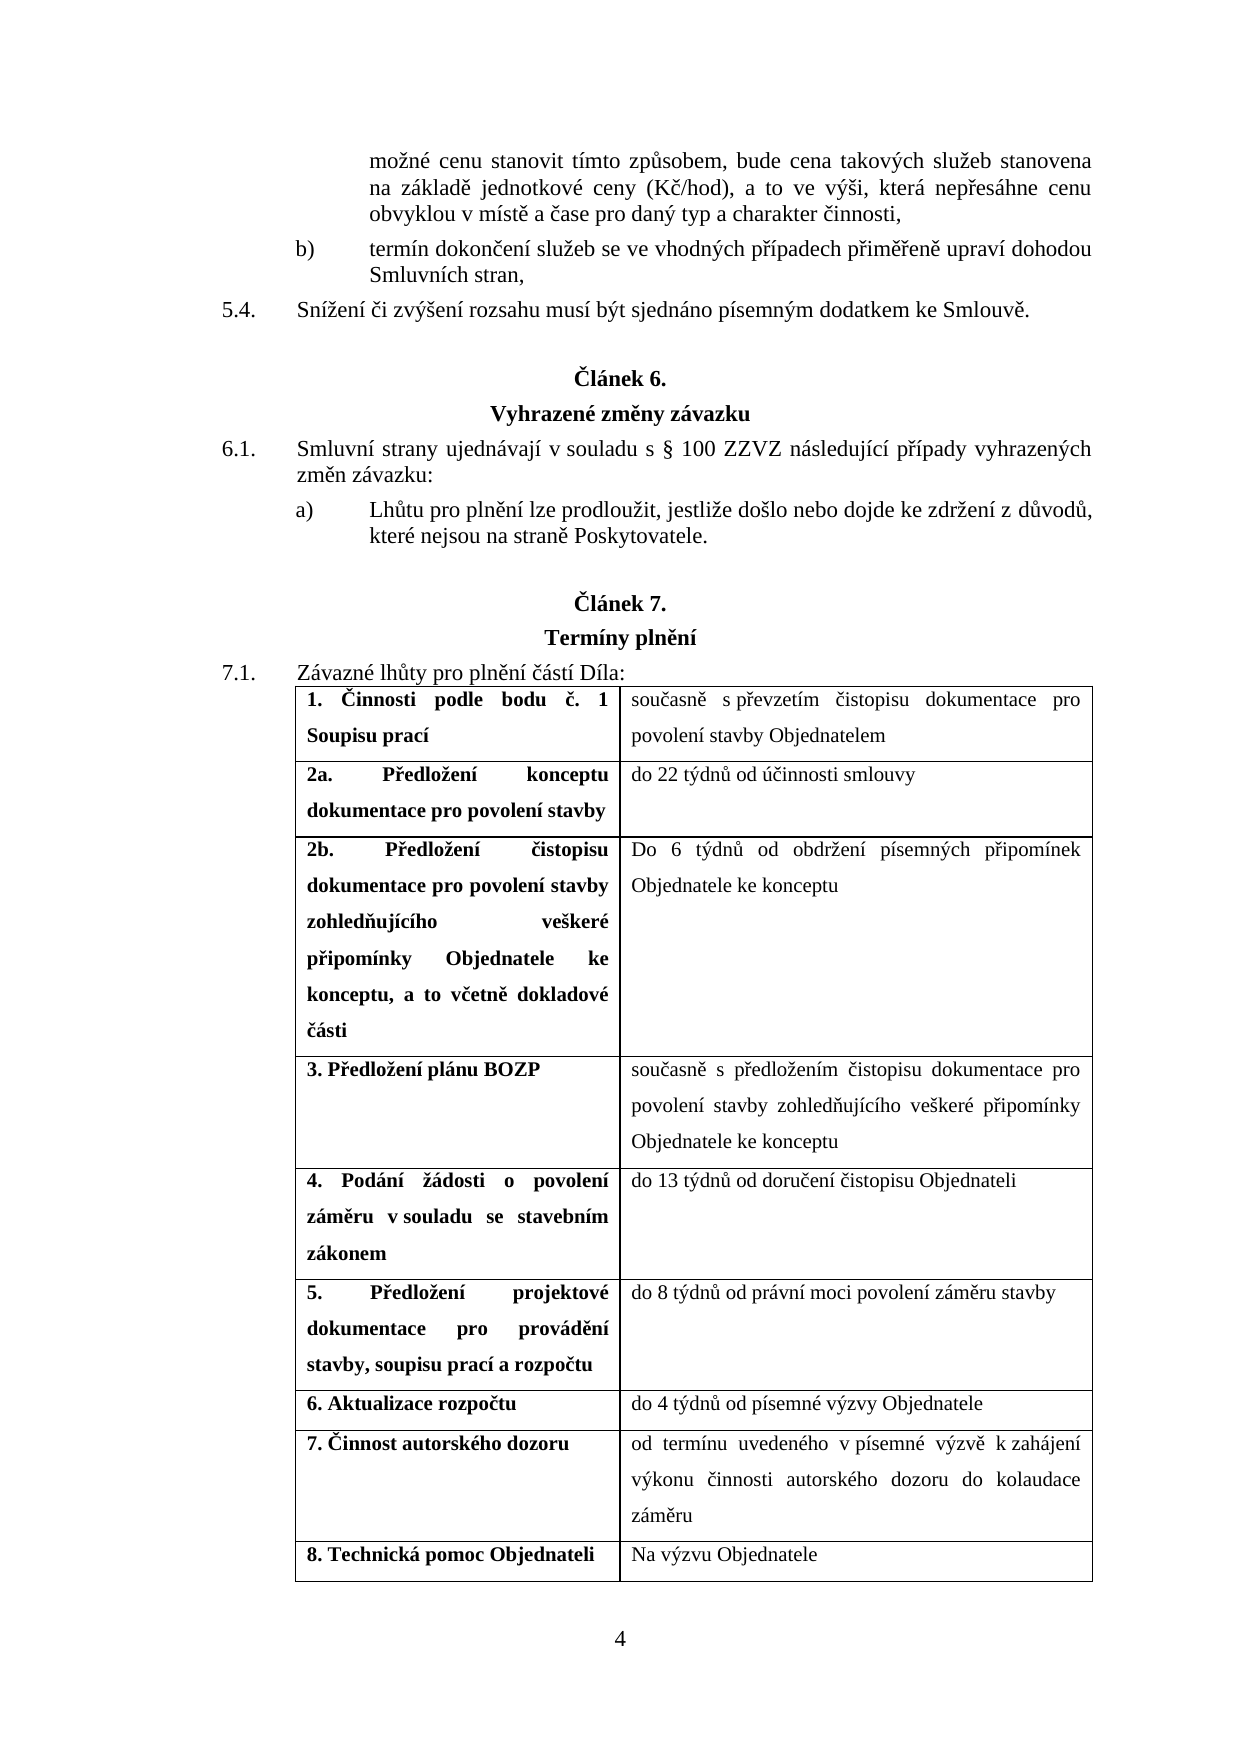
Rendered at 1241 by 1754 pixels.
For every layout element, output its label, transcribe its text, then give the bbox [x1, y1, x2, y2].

text Snížení či zvýšení rozsahu musí být sjednáno písemným dodatkem ke Smlouvě. [222, 296, 1093, 322]
table_cell 6. Aktualizace rozpočtu [296, 1391, 619, 1430]
table_cell do od doručení čistopisu Objednateli [621, 1169, 1092, 1279]
table_cell od termínu uvedeného v písemné výzvě k zahájení výkonu činnosti autorského dozoru do kolaudace záměru [621, 1431, 1092, 1541]
table_cell 2a. Předložení konceptu dokumentace pro povolení stavby [296, 762, 619, 836]
table_cell do od účinnosti smlouvy [621, 762, 1092, 836]
table_cell 2b. Předložení čistopisu dokumentace pro povolení stavby zohledňujícího veškeré připomínky Objednatele ke konceptu, a to včetně dokladové části [296, 838, 619, 1056]
list Smluvní strany ujednávají v souladu s § 100 ZZVZ následující případy vyhrazených změn závazku: [222, 435, 1093, 487]
text Termíny plnění [148, 624, 1093, 651]
list termín dokončení služeb se ve vhodných případech přiměřeně upraví dohodou Smluvních stran, [295, 235, 1093, 288]
list Vyhrazené změny závazku [148, 400, 1093, 426]
table_cell 4. Podání žádosti o povolení záměru v souladu se stavebním zákonem [296, 1169, 619, 1279]
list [295, 148, 1093, 227]
table_cell do od písemné výzvy Objednatele [621, 1391, 1092, 1430]
table_cell 3. Předložení plánu BOZP [296, 1057, 619, 1167]
table_cell současně s předložením čistopisu dokumentace pro povolení stavby zohledňujícího veškeré připomínky Objednatele ke konceptu [621, 1057, 1092, 1167]
list Závazné lhůty pro plnění částí Díla: [222, 659, 1093, 686]
table_cell Na výzvu Objednatele [621, 1542, 1092, 1581]
table_header 1. Činnosti podle bodu č. 1 Soupisu prací [296, 687, 619, 761]
table_cell do od právní moci povolení záměru stavby [621, 1280, 1092, 1390]
table_cell 5. Předložení projektové dokumentace pro provádění stavby, soupisu prací a rozpočtu [296, 1280, 619, 1390]
list Lhůtu pro plnění lze prodloužit, jestliže došlo nebo dojde ke zdržení z důvodů, které nejsou na straně Poskytovatele. [295, 496, 1093, 548]
table_cell od obdržení písemných připomínek Objednatele ke konceptu [621, 838, 1092, 1056]
table_cell 7. Činnost autorského dozoru [296, 1431, 619, 1541]
table_header současně s převzetím čistopisu dokumentace pro povolení stavby Objednatelem [621, 687, 1092, 761]
table_cell 8. Technická pomoc Objednateli [296, 1542, 619, 1581]
